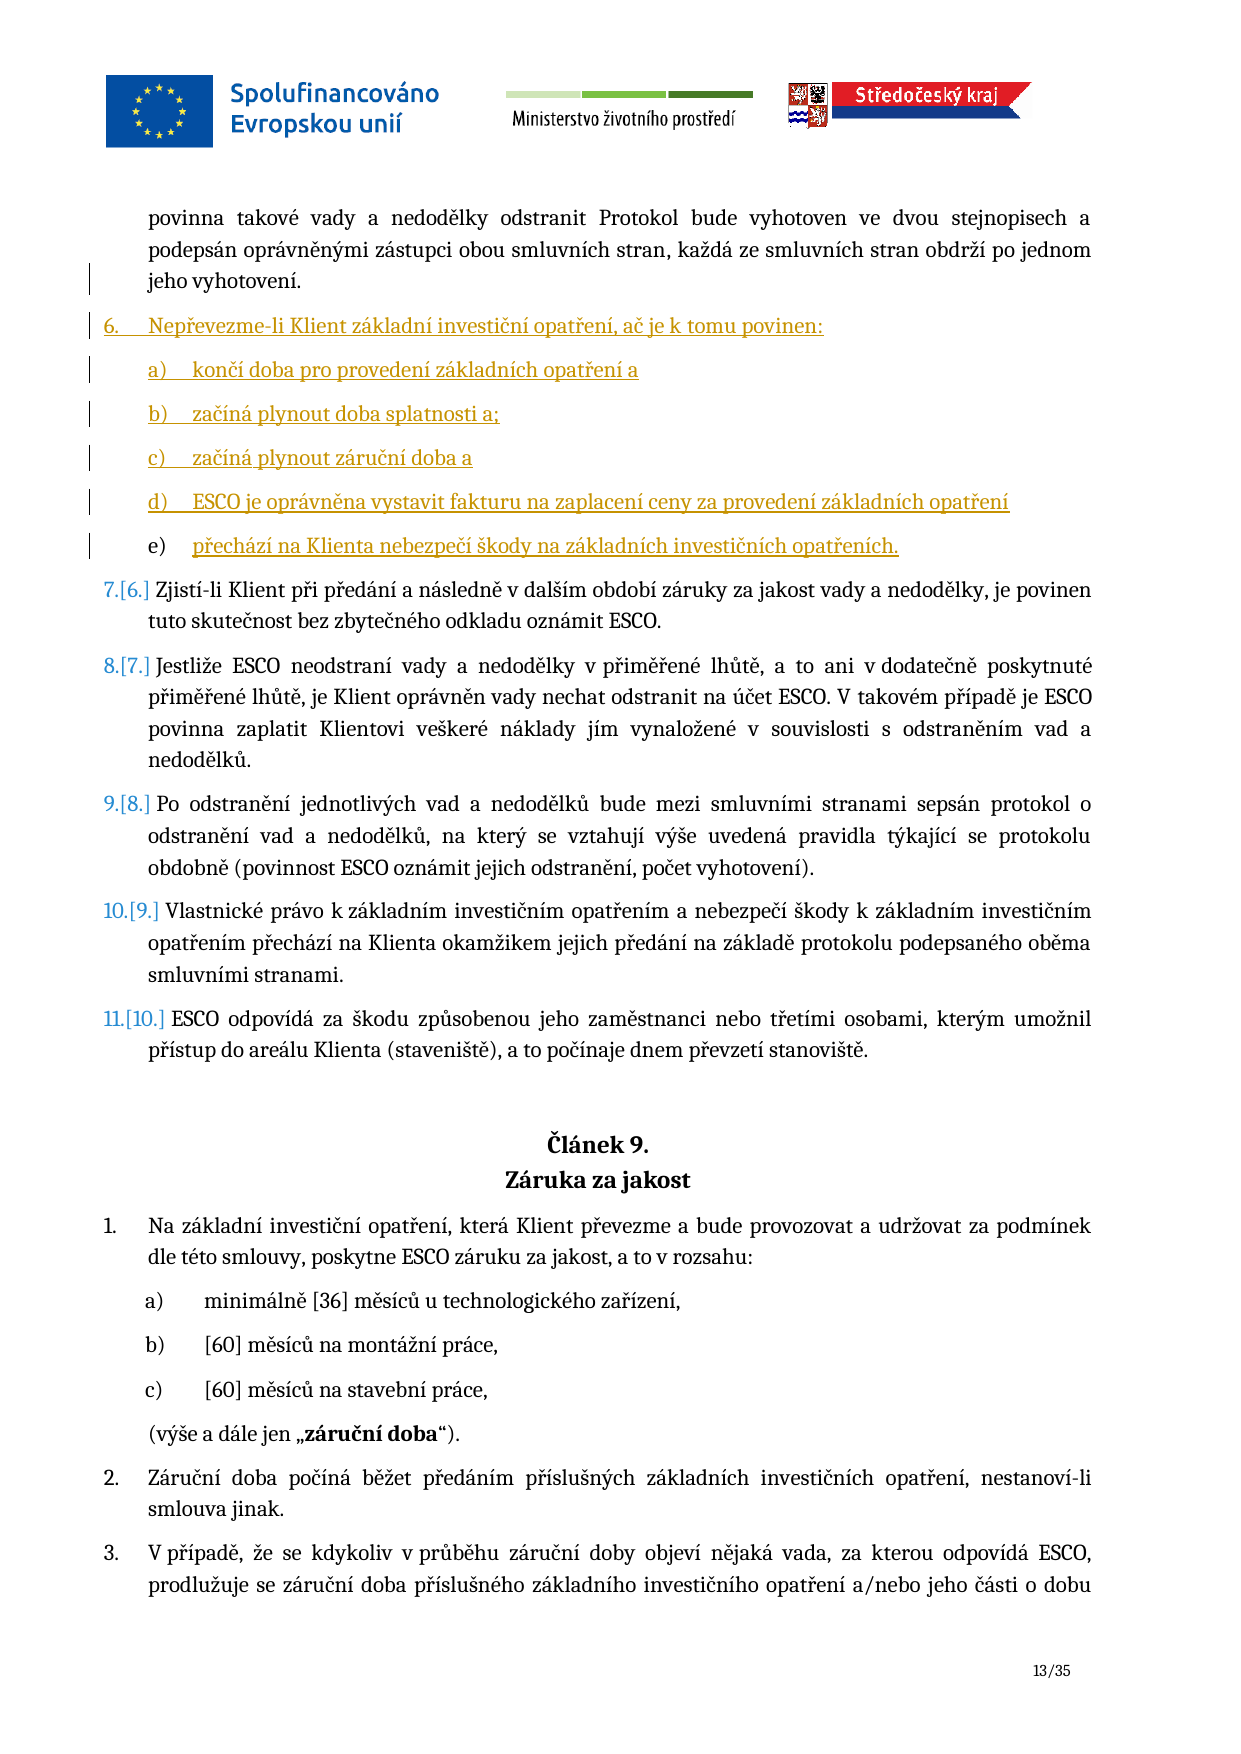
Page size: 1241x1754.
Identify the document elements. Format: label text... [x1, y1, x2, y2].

subtitle Na základní investiční opatření, která Klient převezme a bude provozovat a udržovat za podmínek dle této smlouvy, poskytne ESCO záruku za jakost, a to v rozsahu: [103, 1213, 1092, 1271]
subtitle [60] měsíců na stavební práce, [145, 1376, 1092, 1403]
subtitle Záruka za jakost [103, 1131, 1092, 1194]
subtitle [60] měsíců na montážní práce, [145, 1332, 1092, 1359]
subtitle Vlastnické právo k základním investičním opatřením a nebezpečí škody k základním investičním opatřením přechází na Klienta okamžikem jejich předání na základě protokolu podepsaného oběma smluvními stranami. [103, 898, 1092, 988]
subtitle ESCO odpovídá za škodu způsobenou jeho zaměstnanci nebo třetími osobami, kterým umožnil přístup do areálu Klienta (staveniště), a to počínaje dnem převzetí stanoviště. [103, 1006, 1092, 1063]
subtitle Zjistí-li Klient při předání a následně v dalším období záruky za jakost vady a nedodělky, je povinen tuto skutečnost bez zbytečného odkladu oznámit ESCO. [103, 577, 1092, 635]
subtitle Jestliže ESCO neodstraní vady a nedodělky v přiměřené lhůtě, a to ani v dodatečně poskytnuté přiměřené lhůtě, je Klient oprávněn vady nechat odstranit na účet ESCO. V takovém případě je ESCO povinna zaplatit Klientovi veškeré náklady jím vynaložené v souvislosti s odstraněním vad a nedodělků. [103, 652, 1092, 773]
picture [103, 73, 1048, 148]
subtitle Záruční doba počíná běžet předáním příslušných základních investičních opatření, nestanoví-li smlouva jinak. [103, 1464, 1092, 1522]
text (výše a dále jen „záruční doba“). [148, 1420, 1092, 1447]
subtitle Po odstranění jednotlivých vad a nedodělků bude mezi smluvními stranami sepsán protokol o odstranění vad a nedodělků, na který se vztahují výše uvedená pravidla týkající se protokolu obdobně (povinnost ESCO oznámit jejich odstranění, počet vyhotovení). [103, 791, 1092, 881]
subtitle minimálně [36] měsíců u technologického zařízení, [145, 1288, 1092, 1314]
